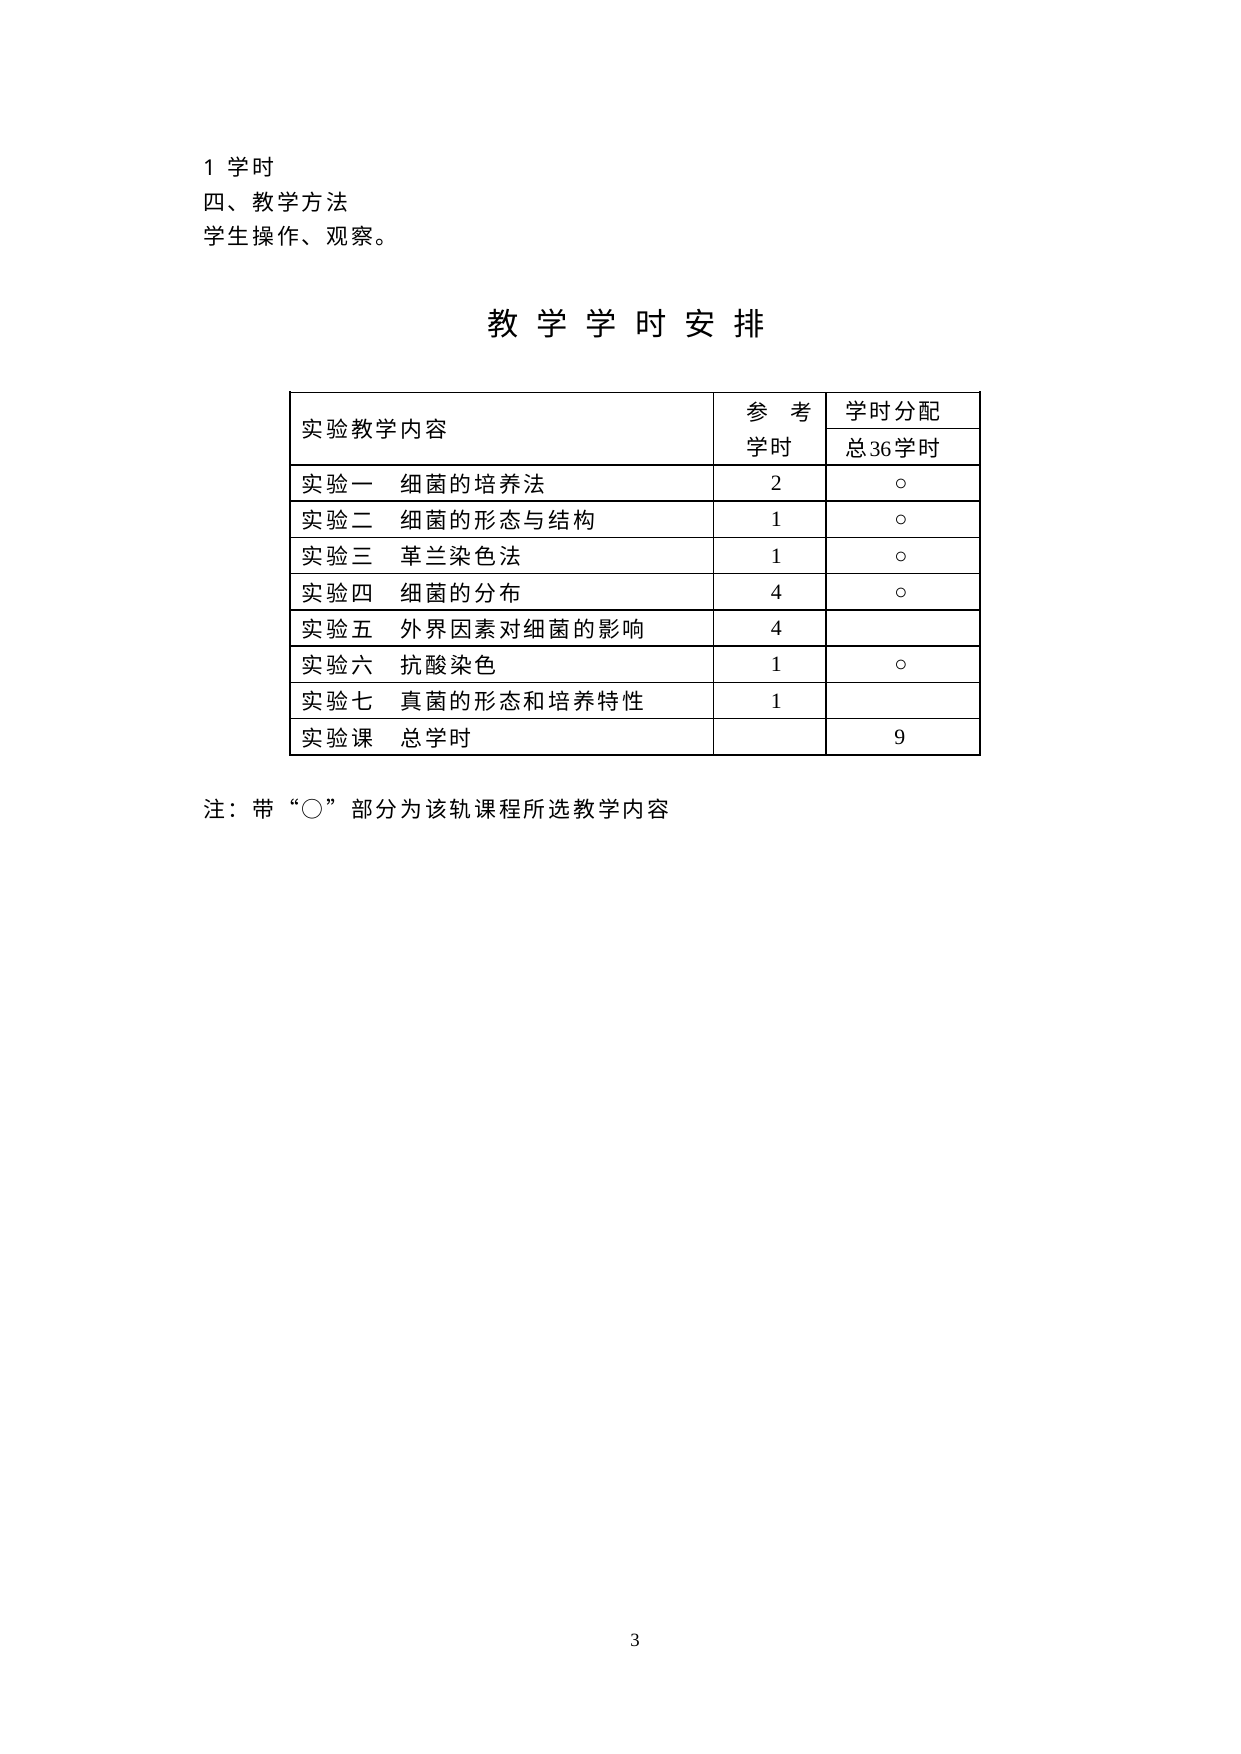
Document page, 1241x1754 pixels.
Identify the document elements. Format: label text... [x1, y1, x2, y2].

table_cell [714, 719, 825, 754]
table_cell 4 [714, 574, 825, 609]
table_header 学时分配 [827, 393, 979, 428]
table_cell ○ [827, 538, 979, 573]
table_cell [827, 611, 979, 645]
table_header 参考学时 [714, 393, 825, 464]
table_cell 2 [714, 466, 825, 500]
table_cell 实验五 外界因素对细菌的影响 [291, 611, 713, 645]
table_cell ○ [827, 502, 979, 536]
text 四、教学方法 [153, 183, 1116, 218]
table_cell 4 [714, 611, 825, 645]
subtitle 教学学时安排 [153, 287, 1116, 357]
table_cell ○ [827, 574, 979, 609]
table_cell 实验一 细菌的培养法 [291, 466, 713, 500]
table_cell 1 [714, 502, 825, 536]
table_cell 1 [714, 538, 825, 573]
table_cell ○ [827, 647, 979, 681]
table_cell [827, 683, 979, 718]
table_cell 1 [714, 647, 825, 681]
table_cell 总36学时 [827, 429, 979, 464]
table_header 实验教学内容 [291, 393, 713, 464]
text 1学时 [153, 148, 1116, 183]
table_cell ○ [827, 466, 979, 500]
table_cell 实验二 细菌的形态与结构 [291, 502, 713, 536]
table_cell 实验六 抗酸染色 [291, 647, 713, 681]
table_cell 实验七 真菌的形态和培养特性 [291, 683, 713, 718]
table_cell 实验三 革兰染色法 [291, 538, 713, 573]
text 注：带“○”部分为该轨课程所选教学内容 [153, 790, 1116, 825]
table_cell 实验课 总学时 [291, 719, 713, 754]
table_cell 1 [714, 683, 825, 718]
table_cell 9 [827, 719, 979, 754]
table_cell 实验四 细菌的分布 [291, 574, 713, 609]
text 学生操作、观察。 [153, 218, 1116, 253]
